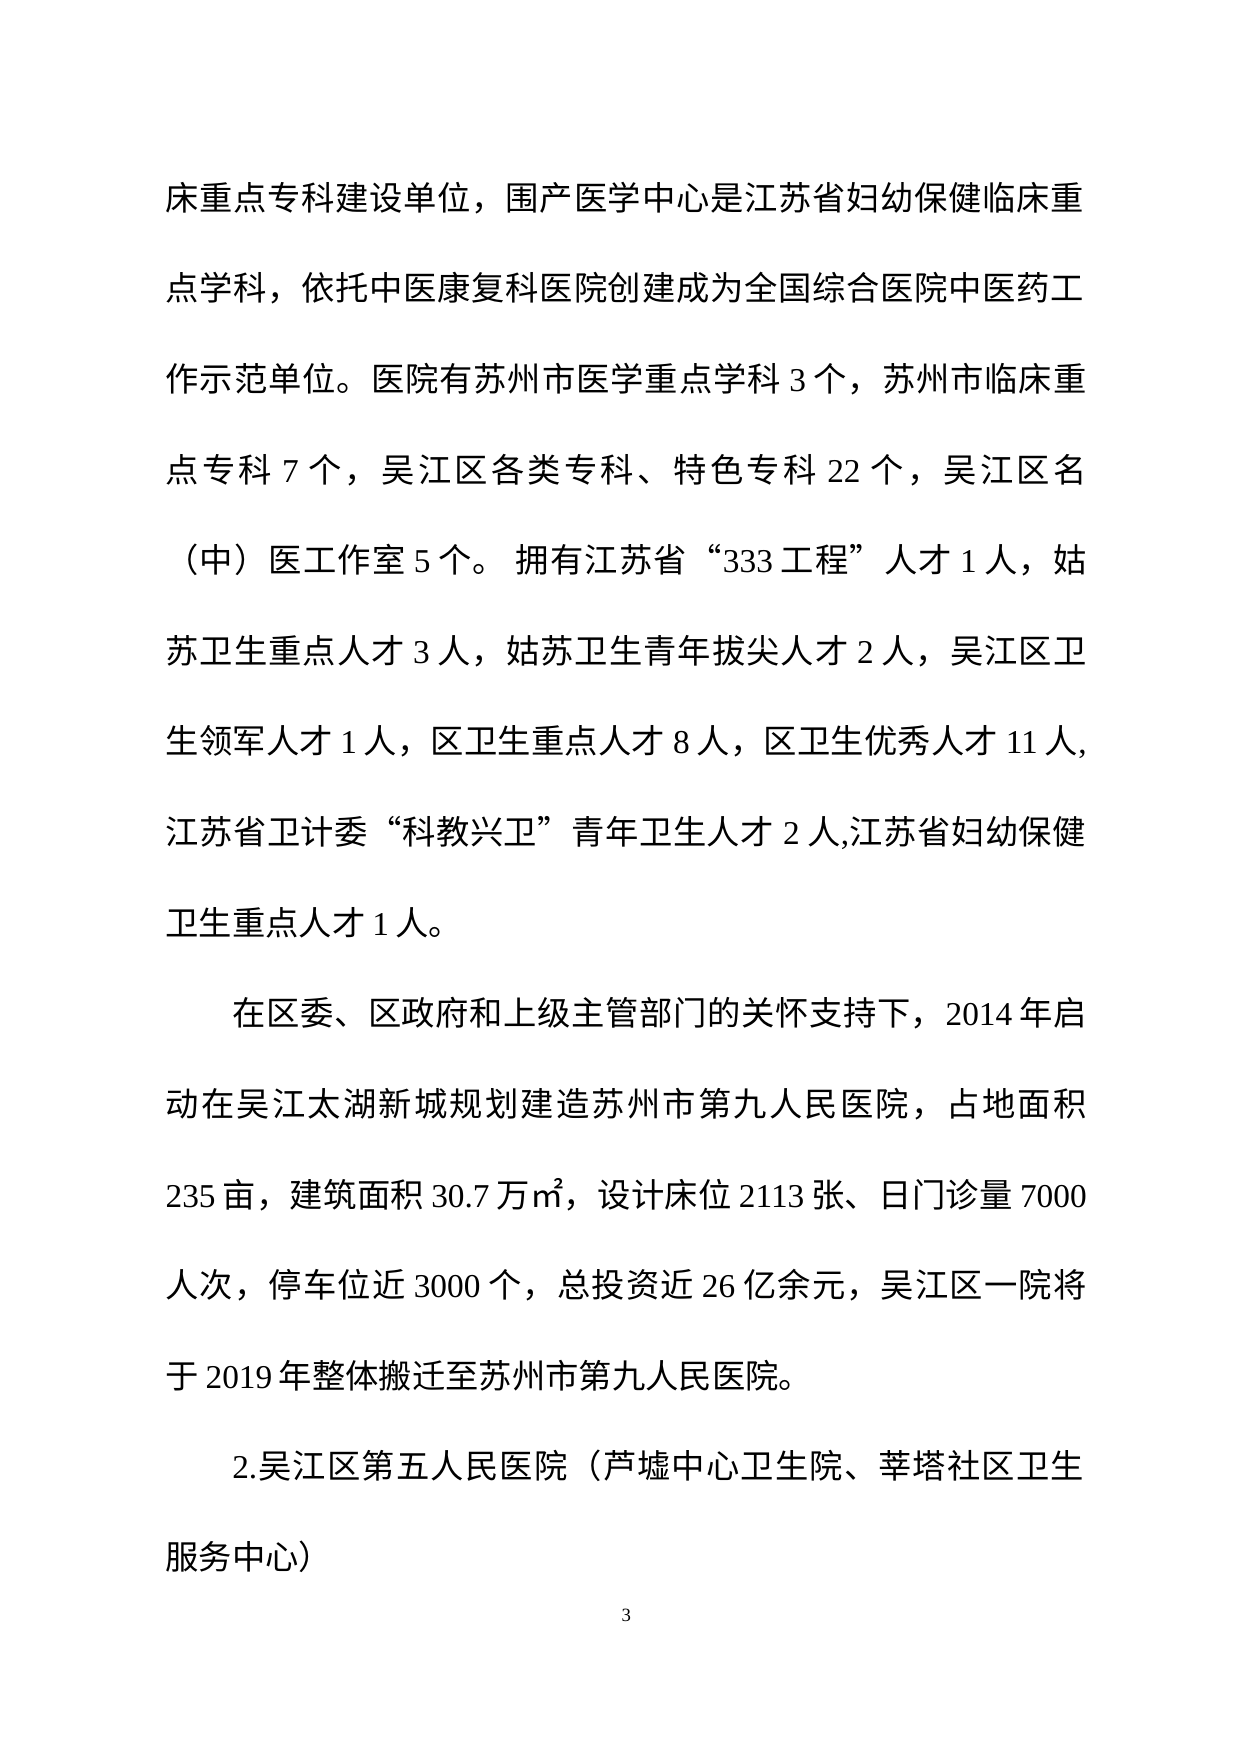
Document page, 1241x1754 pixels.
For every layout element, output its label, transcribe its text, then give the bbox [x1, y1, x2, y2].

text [165, 150, 1087, 966]
text 2.吴江区第五人民医院（芦墟中心卫生院、莘塔社区卫生服务中心） [165, 1419, 1087, 1600]
text 在区委、区政府和上级主管部门的关怀支持下，2014年启动在吴江太湖新城规划建造苏州市第九人民医院，占地面积235亩，建筑面积30.7万㎡，设计床位2113张、日门诊量7000人次，停车位近3000个，总投资近26亿余元，吴江区一院将于2019年整体搬迁至苏州市第九人民医院。 [165, 966, 1087, 1419]
